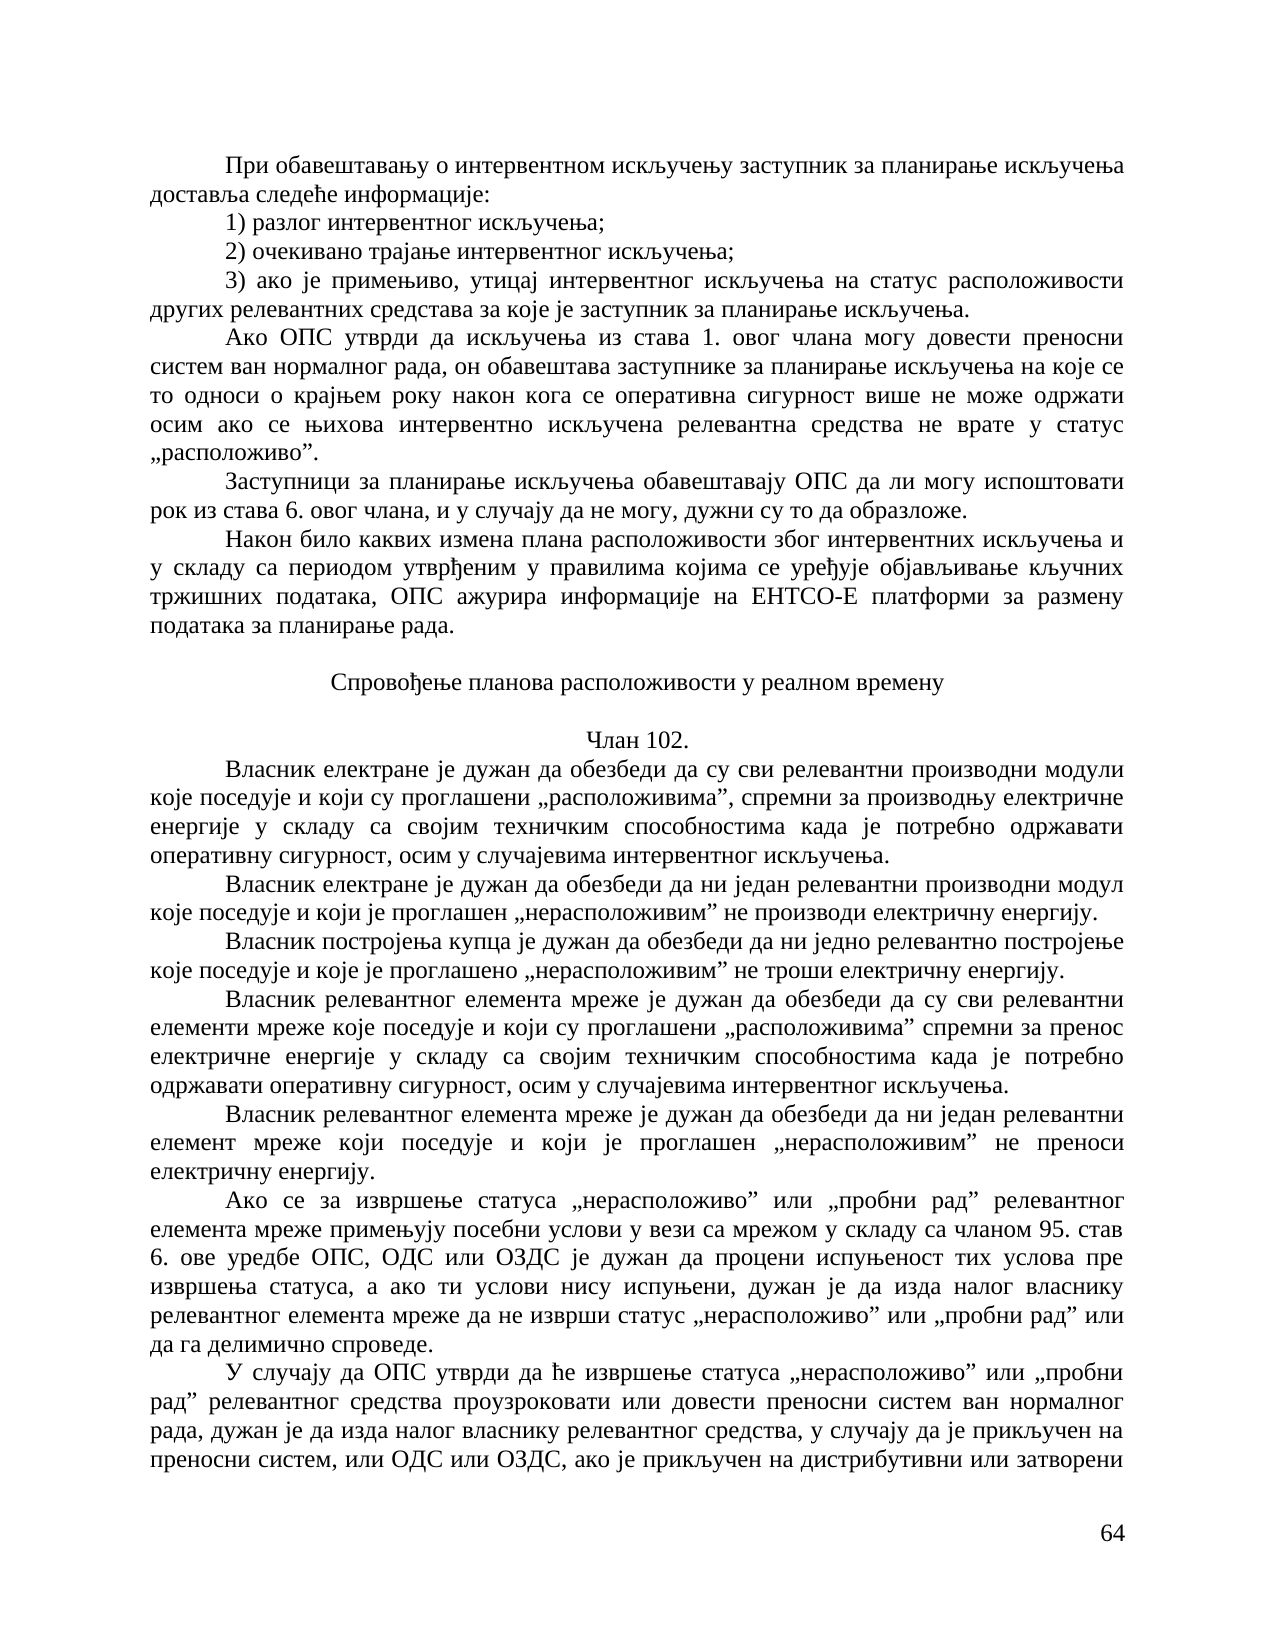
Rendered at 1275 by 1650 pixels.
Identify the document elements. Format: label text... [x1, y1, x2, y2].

text Ако ОПС утврди да искључења из става 1. овог члана могу довести преносни систем ван нормалног рада, он обавештава заступнике за планирање искључења на које се то односи о крајњем року након кога се оперативна сигурност више не може одржати осим ако се њихова интервентно искључена релевантна средства не врате у статус „расположиво”. [150, 322, 1125, 466]
text Власник електране је дужан да обезбеди да су сви релевантни производни модули које поседује и који су проглашени „расположивима”, спремни за производњу електричне енергије у складу са својим техничким способностима када је потребно одржавати оперативну сигурност, осим у случајевима интервентног искључења. [150, 754, 1125, 869]
text Након било каквих измена плана расположивости због интервентних искључења и у складу са периодом утврђеним у правилима којима се уређује објављивање кључних тржишних података, ОПС ажурира информације на ЕНТСО-Е платформи за размену података за планирање рада. [150, 524, 1125, 639]
text Члан 102. [150, 725, 1125, 754]
text 3) ако је примењиво, утицај интервентног искључења на статус расположивости других релевантних средстава за које је заступник за планирање искључења. [150, 265, 1125, 322]
text 2) очекивано трајање интервентног искључења; [150, 236, 1125, 265]
text При обавештавању о интервентном искључењу заступник за планирање искључења доставља следеће информације: [150, 150, 1125, 207]
text Ако се за извршење статуса „нерасположиво” или „пробни рад” релевантног елемента мреже примењују посебни услови у вези са мрежом у складу са чланом 95. став 6. ове уредбе ОПС, ОДС или ОЗДС је дужан да процени испуњеност тих услова пре извршења статуса, а ако ти услови нису испуњени, дужан је да изда налог власнику релевантног елемента мреже да не изврши статус „нерасположиво” или „пробни рад” или да га делимично спроведе. [150, 1185, 1125, 1357]
text Власник релевантног елемента мреже је дужан да обезбеди да су сви релевантни елементи мреже које поседује и који су проглашени „расположивима” спремни за пренос електричне енергије у складу са својим техничким способностима када је потребно одржавати оперативну сигурност, осим у случајевима интервентног искључења. [150, 984, 1125, 1099]
text Власник електране је дужан да обезбеди да ни један релевантни производни модул које поседује и који је проглашен „нерасположивим” не производи електричну енергију. [150, 869, 1125, 926]
text Спровођење планова расположивости у реалном времену [150, 667, 1125, 696]
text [150, 1357, 1125, 1472]
text Власник релевантног елемента мреже је дужан да обезбеди да ни један релевантни елемент мреже који поседује и који је проглашен „нерасположивим” не преноси електричну енергију. [150, 1099, 1125, 1185]
text Заступници за планирање искључења обавештавају ОПС да ли могу испоштовати рок из става 6. овог члана, и у случају да не могу, дужни су то да образложе. [150, 466, 1125, 524]
text Власник постројења купца је дужан да обезбеди да ни једно релевантно постројење које поседује и које је проглашено „нерасположивим” не троши електричну енергију. [150, 926, 1125, 984]
text 1) разлог интервентног искључења; [150, 207, 1125, 236]
